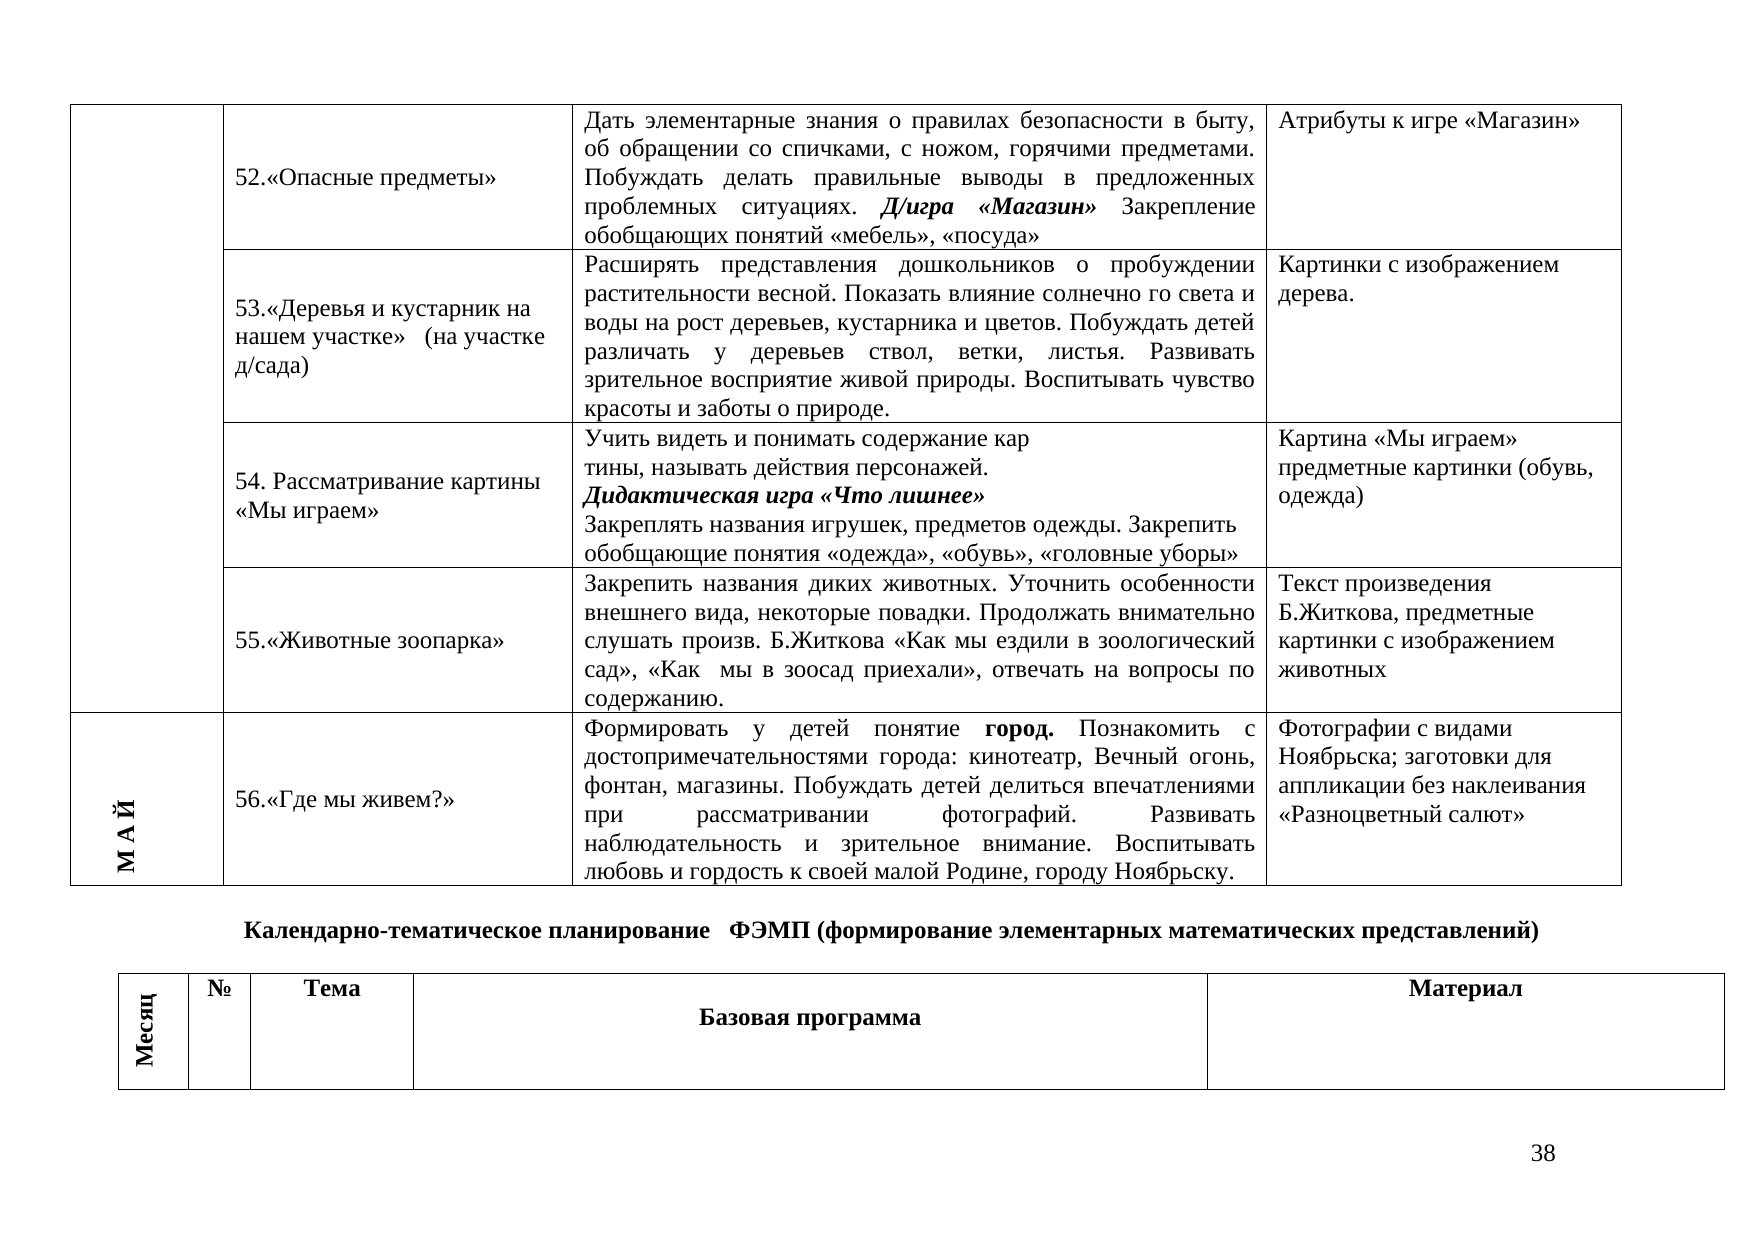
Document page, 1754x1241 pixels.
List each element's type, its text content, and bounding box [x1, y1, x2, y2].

table_cell Картина «Мы играем» предметные картинки (обувь, одежда) [1267, 423, 1621, 567]
table_cell Картинки с изображением дерева. [1267, 250, 1621, 422]
table_cell 55.«Животные зоопарка» [224, 568, 572, 712]
text Календарно-тематическое планирование ФЭМП (формирование элементарных математических представлений) [118, 915, 1665, 944]
table_header Месяц [119, 974, 188, 1088]
table_header Базовая программа [414, 974, 1207, 1088]
table_cell Учить видеть и понимать содержание кар тины, называть действия персонажей. Дидактическая игра «Что лишнее» Закреплять названия игрушек, предметов одежды. Закрепить обобщающие понятия «одежда», «обувь», «головные уборы» [573, 423, 1266, 567]
table_cell Дать элементарные знания о правилах безопасности в быту, об обращении со спичками, с ножом, горячими предметами. Побуждать делать правильные выводы в предложенных проблемных ситуациях. Д/игра «Магазин» Закрепление обобщающих понятий «мебель», «посуда» [573, 105, 1266, 248]
table_cell 52.«Опасные предметы» [224, 105, 572, 248]
table_cell Формировать у детей понятие город. Познакомить с достопримечательностями города: кинотеатр, Вечный огонь, фонтан, магазины. Побуждать детей делиться впечатлениями при рассматривании фотографий. Развивать наблюдательность и зрительное внимание. Воспитывать любовь и гордость к своей малой Родине, городу Ноябрьску. [573, 713, 1266, 885]
table_cell 54. Рассматривание картины «Мы играем» [224, 423, 572, 567]
table_header Тема [251, 974, 413, 1088]
table_cell 56.«Где мы живем?» [224, 713, 572, 885]
table_header № [189, 974, 250, 1088]
table_cell Расширять представления дошкольников о пробуждении растительности весной. Показать влияние солнечно го света и воды на рост деревьев, кустарника и цветов. Побуждать детей различать у деревьев ствол, ветки, листья. Развивать зрительное восприятие живой природы. Воспитывать чувство красоты и заботы о природе. [573, 250, 1266, 422]
table_cell Фотографии с видами Ноябрьска; заготовки для аппликации без наклеивания «Разноцветный салют» [1267, 713, 1621, 885]
table_cell 53.«Деревья и кустарник на нашем участке» (на участке д/сада) [224, 250, 572, 422]
table_cell Атрибуты к игре «Магазин» [1267, 105, 1621, 248]
table_cell Закрепить названия диких животных. Уточнить особенности внешнего вида, некоторые повадки. Продолжать внимательно слушать произв. Б.Житкова «Как мы ездили в зоологический сад», «Как мы в зоосад приехали», отвечать на вопросы по содержанию. [573, 568, 1266, 712]
table_cell Текст произведения Б.Житкова, предметные картинки с изображением животных [1267, 568, 1621, 712]
table_header Материал [1208, 974, 1724, 1088]
table_cell М А Й [71, 713, 223, 885]
